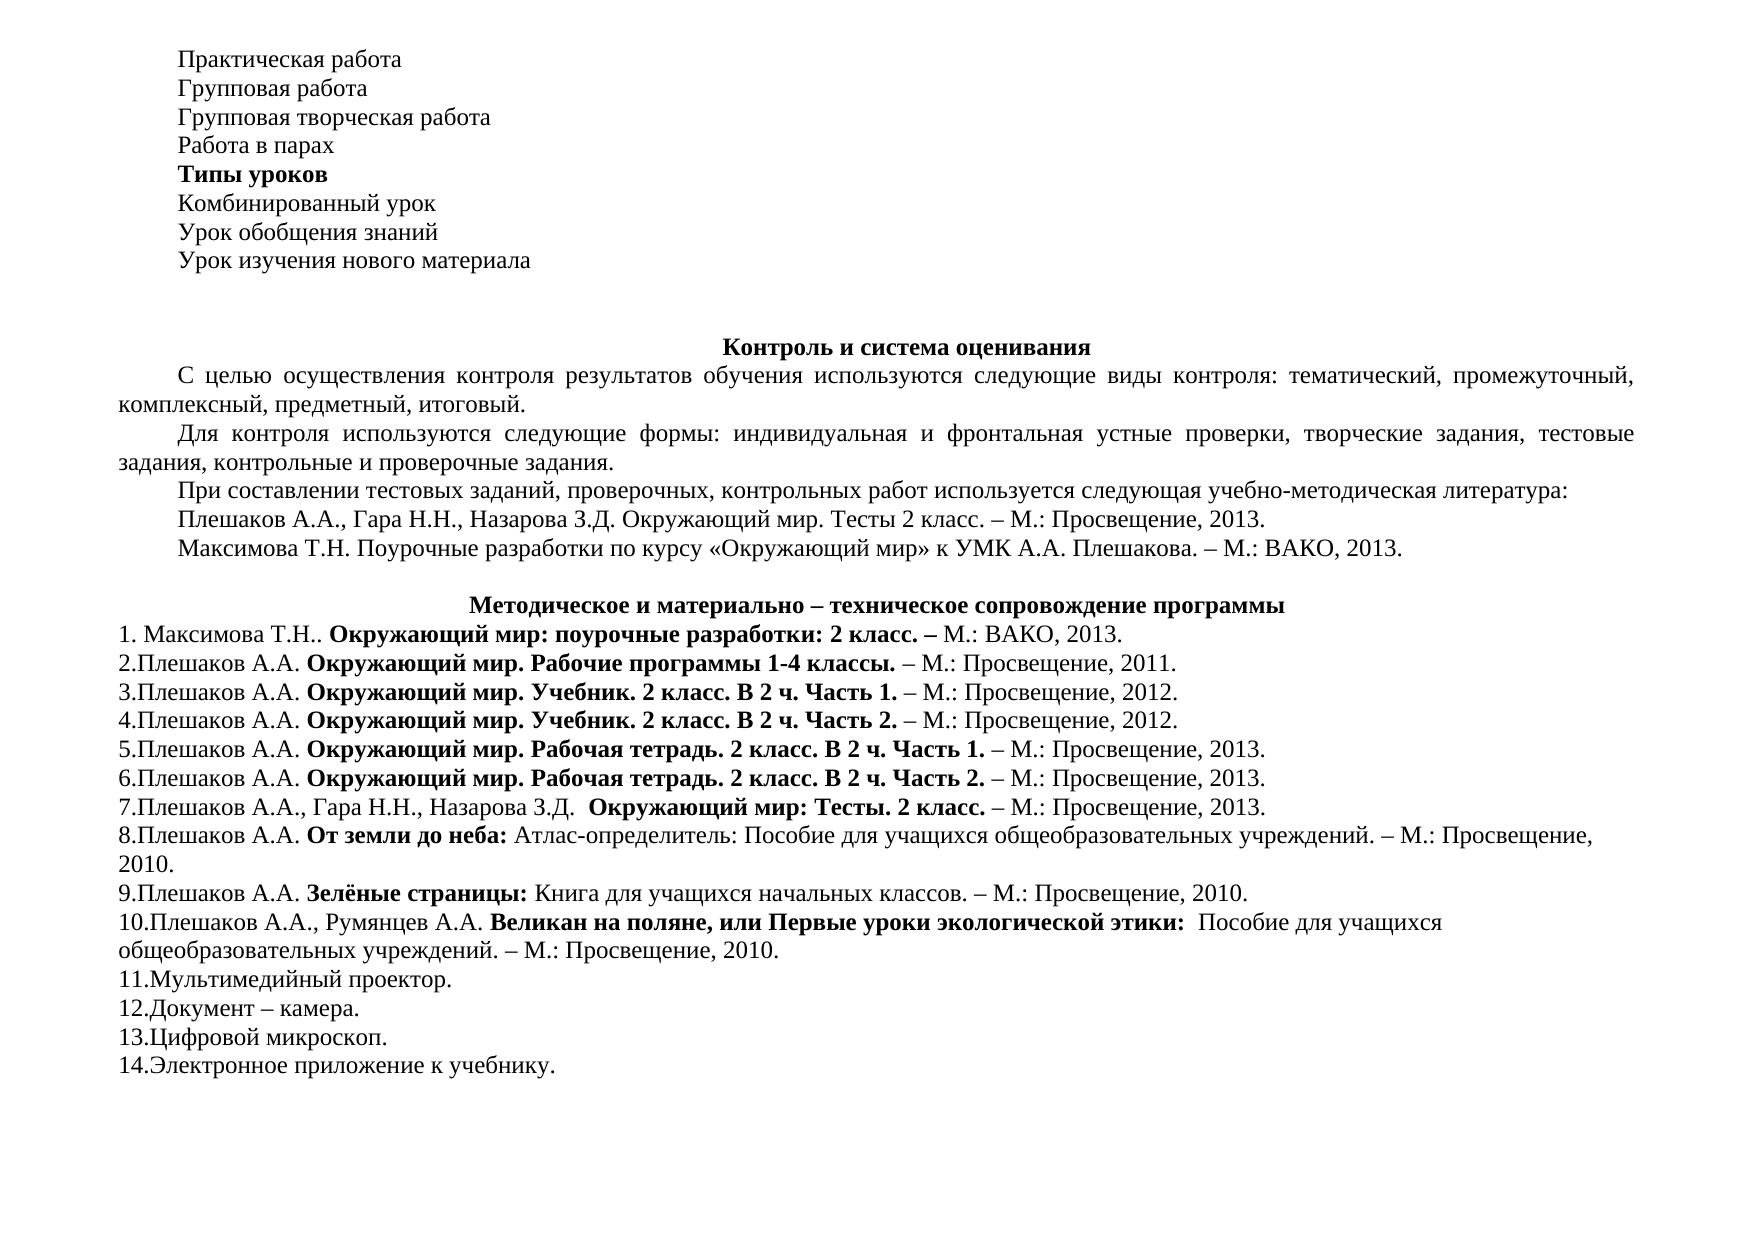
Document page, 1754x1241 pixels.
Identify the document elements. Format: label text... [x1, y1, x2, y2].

text 5.Плешаков А.А. Окружающий мир. Рабочая тетрадь. 2 класс. В 2 ч. Часть 1. – М.: Просвещение, 2013. [118, 734, 1636, 763]
text 14.Электронное приложение к учебнику. [118, 1051, 1636, 1079]
text Урок изучения нового материала [118, 246, 1636, 274]
text Максимова Т.Н. Поурочные разработки по курсу «Окружающий мир» к УМК А.А. Плешакова. – М.: ВАКО, 2013. [118, 533, 1636, 562]
text Типы уроков [118, 159, 1636, 188]
text Групповая творческая работа [118, 102, 1636, 131]
text 12.Документ – камера. [118, 993, 1636, 1022]
text 2.Плешаков А.А. Окружающий мир. Рабочие программы 1-4 классы. – М.: Просвещение, 2011. [118, 648, 1636, 677]
text 9.Плешаков А.А. Зелёные страницы: Книга для учащихся начальных классов. – М.: Просвещение, 2010. [118, 878, 1636, 907]
text 10.Плешаков А.А., Румянцев А.А. Великан на поляне, или Первые уроки экологической этики: Пособие для учащихся общеобразовательных учреждений. – М.: Просвещение, 2010. [118, 907, 1636, 964]
text Групповая работа [118, 73, 1636, 102]
text 3.Плешаков А.А. Окружающий мир. Учебник. 2 класс. В 2 ч. Часть 1. – М.: Просвещение, 2012. [118, 677, 1636, 706]
text Контроль и система оценивания [118, 332, 1636, 361]
text 11.Мультимедийный проектор. [118, 964, 1636, 993]
text 1. Максимова Т.Н.. Окружающий мир: поурочные разработки: 2 класс. – М.: ВАКО, 2013. [118, 619, 1636, 648]
text 13.Цифровой микроскоп. [118, 1022, 1636, 1051]
text Урок обобщения знаний [118, 217, 1636, 246]
text Практическая работа [118, 44, 1636, 73]
text Работа в парах [118, 131, 1636, 159]
text 6.Плешаков А.А. Окружающий мир. Рабочая тетрадь. 2 класс. В 2 ч. Часть 2. – М.: Просвещение, 2013. [118, 763, 1636, 792]
text При составлении тестовых заданий, проверочных, контрольных работ используется следующая учебно-методическая литература: [118, 476, 1636, 504]
text 8.Плешаков А.А. От земли до неба: Атлас-определитель: Пособие для учащихся общеобразовательных учреждений. – М.: Просвещение, 2010. [118, 821, 1636, 878]
text Методическое и материально – техническое сопровождение программы [118, 591, 1636, 619]
text Комбинированный урок [118, 188, 1636, 217]
text 4.Плешаков А.А. Окружающий мир. Учебник. 2 класс. В 2 ч. Часть 2. – М.: Просвещение, 2012. [118, 706, 1636, 734]
text Плешаков А.А., Гара Н.Н., Назарова З.Д. Окружающий мир. Тесты 2 класс. – М.: Просвещение, 2013. [118, 504, 1636, 533]
text 7.Плешаков А.А., Гара Н.Н., Назарова З.Д. Окружающий мир: Тесты. 2 класс. – М.: Просвещение, 2013. [118, 792, 1636, 821]
text С целью осуществления контроля результатов обучения используются следующие виды контроля: тематический, промежуточный, комплексный, предметный, итоговый. [118, 361, 1636, 418]
text Для контроля используются следующие формы: индивидуальная и фронтальная устные проверки, творческие задания, тестовые задания, контрольные и проверочные задания. [118, 418, 1636, 476]
